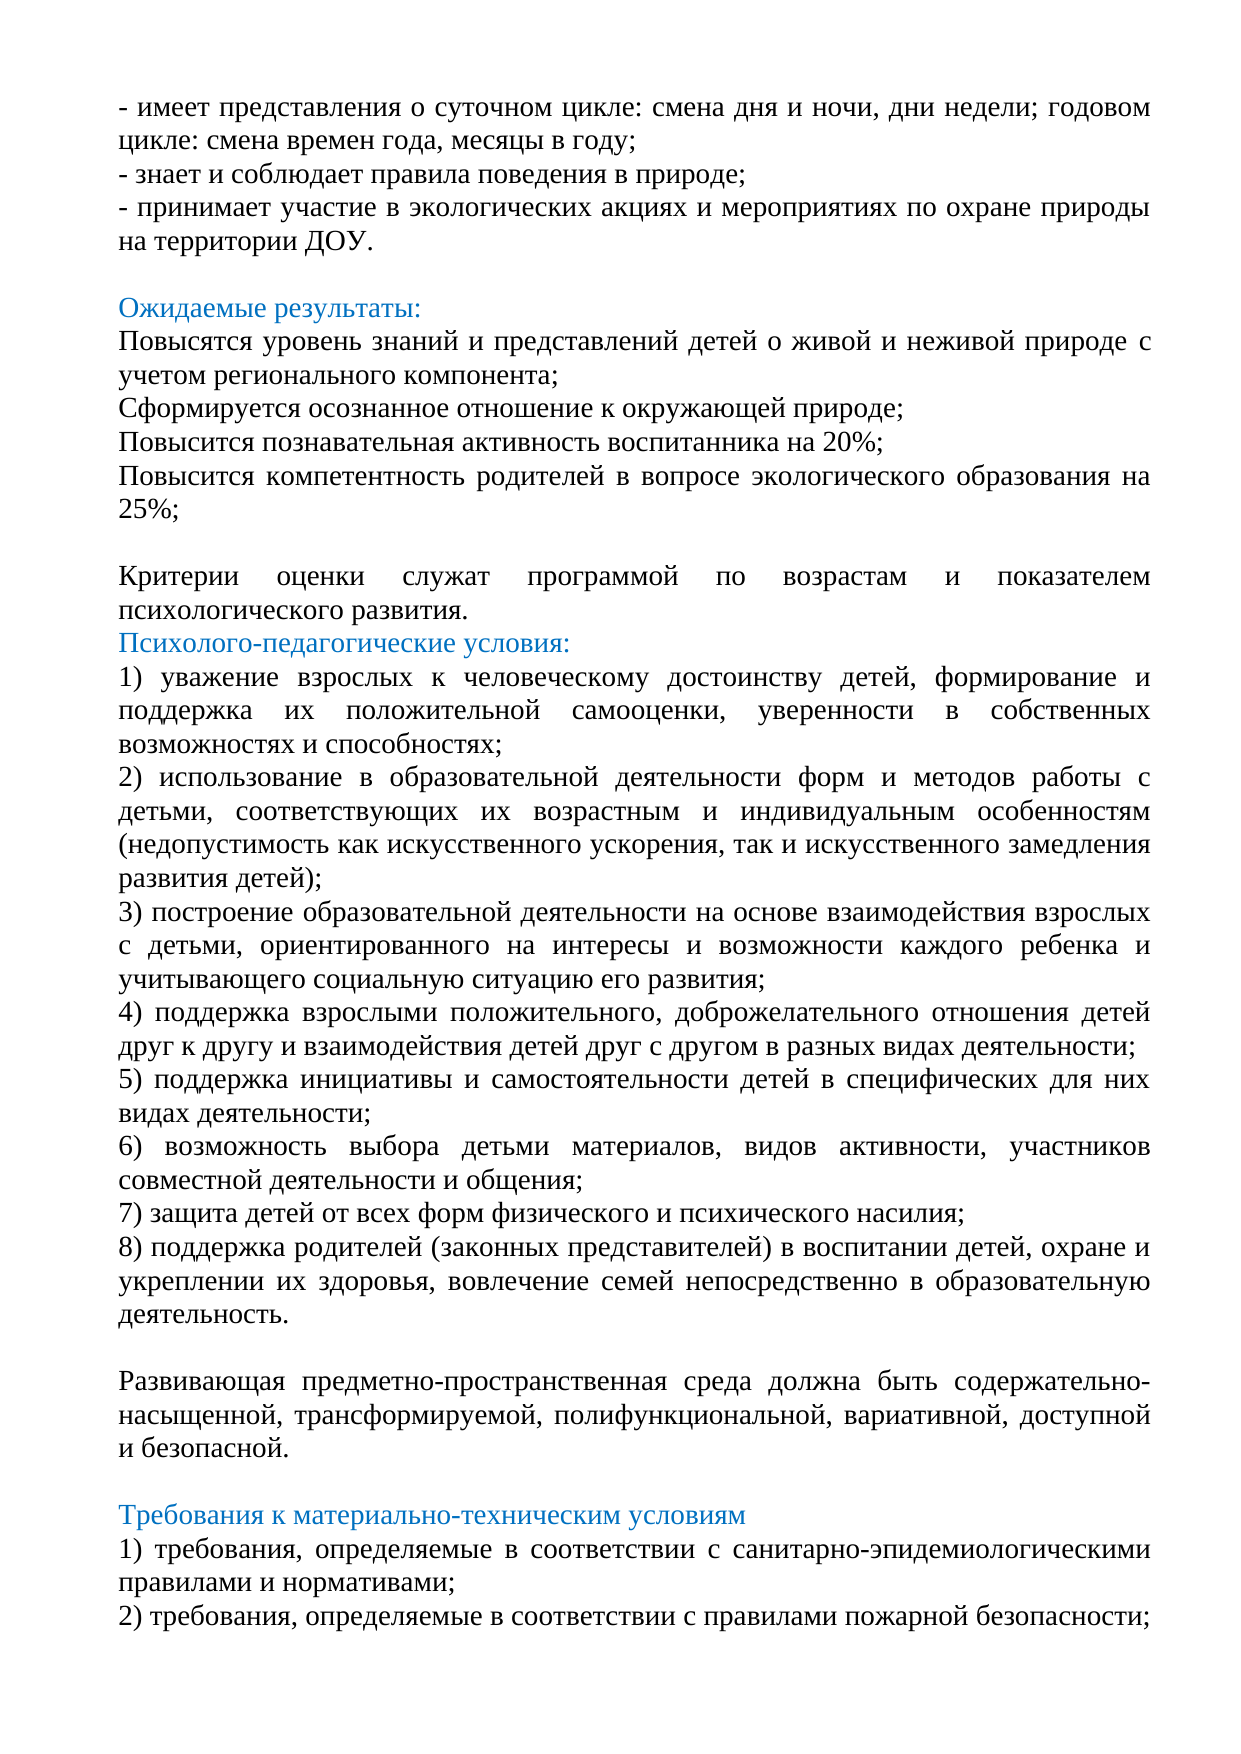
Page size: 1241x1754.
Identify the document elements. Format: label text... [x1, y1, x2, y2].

text 8) поддержка родителей (законных представителей) в воспитании детей, охране и укреплении их здоровья, вовлечение семей непосредственно в образовательную деятельность. [118, 1229, 1152, 1330]
text 2) требования, определяемые в соответствии с правилами пожарной безопасности; [118, 1598, 1152, 1632]
text Повысится познавательная активность воспитанника на 20%; [118, 424, 1152, 458]
text 7) защита детей от всех форм физического и психического насилия; [118, 1196, 1152, 1229]
text Повысится компетентность родителей в вопросе экологического образования на 25%; [118, 458, 1152, 525]
text Требования к материально-техническим условиям [118, 1497, 1152, 1531]
text 3) построение образовательной деятельности на основе взаимодействия взрослых с детьми, ориентированного на интересы и возможности каждого ребенка и учитывающего социальную ситуацию его развития; [118, 894, 1152, 994]
text Критерии оценки служат программой по возрастам и показателем психологического развития. [118, 558, 1152, 625]
text Сформируется осознанное отношение к окружающей природе; [118, 391, 1152, 424]
text - знает и соблюдает правила поведения в природе; [118, 156, 1152, 189]
text 1) требования, определяемые в соответствии с санитарно-эпидемиологическими правилами и нормативами; [118, 1531, 1152, 1598]
text Повысятся уровень знаний и представлений детей о живой и неживой природе с учетом регионального компонента; [118, 323, 1152, 391]
text 2) использование в образовательной деятельности форм и методов работы с детьми, соответствующих их возрастным и индивидуальным особенностям (недопустимость как искусственного ускорения, так и искусственного замедления развития детей); [118, 759, 1152, 894]
text 5) поддержка инициативы и самостоятельности детей в специфических для них видах деятельности; [118, 1061, 1152, 1128]
text 6) возможность выбора детьми материалов, видов активности, участников совместной деятельности и общения; [118, 1128, 1152, 1196]
text Ожидаемые результаты: [118, 290, 1152, 323]
text 1) уважение взрослых к человеческому достоинству детей, формирование и поддержка их положительной самооценки, уверенности в собственных возможностях и способностях; [118, 659, 1152, 759]
text Развивающая предметно-пространственная среда должна быть содержательно-насыщенной, трансформируемой, полифункциональной, вариативной, доступной и безопасной. [118, 1363, 1152, 1464]
text - принимает участие в экологических акциях и мероприятиях по охране природы на территории ДОУ. [118, 189, 1152, 256]
text 4) поддержка взрослыми положительного, доброжелательного отношения детей друг к другу и взаимодействия детей друг с другом в разных видах деятельности; [118, 994, 1152, 1061]
text - имеет представления о суточном цикле: смена дня и ночи, дни недели; годовом цикле: смена времен года, месяцы в году; [118, 89, 1152, 156]
text Психолого-педагогические условия: [118, 625, 1152, 659]
